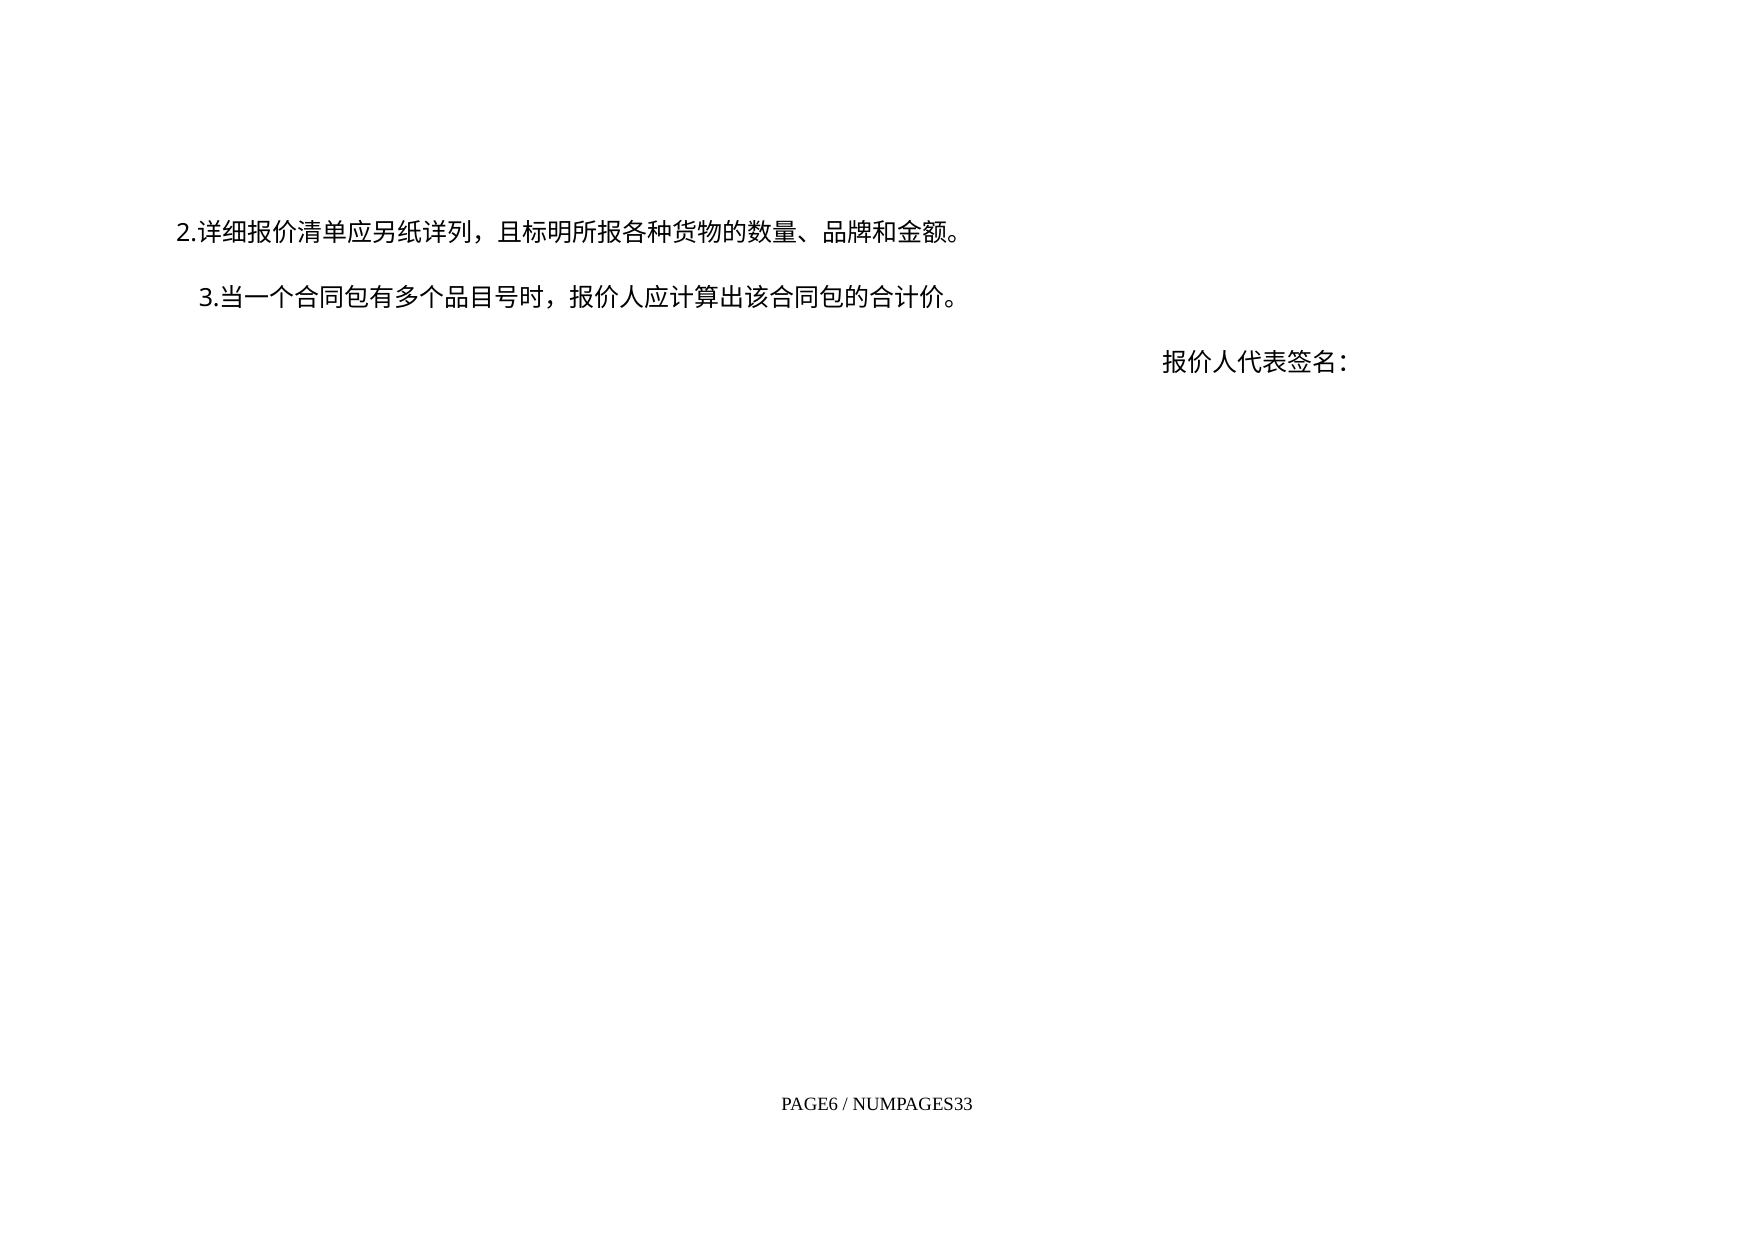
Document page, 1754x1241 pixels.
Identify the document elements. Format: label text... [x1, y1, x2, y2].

text 报价人代表签名： [150, 328, 1604, 393]
text 3.当一个合同包有多个品目号时，报价人应计算出该合同包的合计价。 [150, 263, 1604, 328]
text 2.详细报价清单应另纸详列，且标明所报各种货物的数量、品牌和金额。 [150, 198, 1604, 263]
